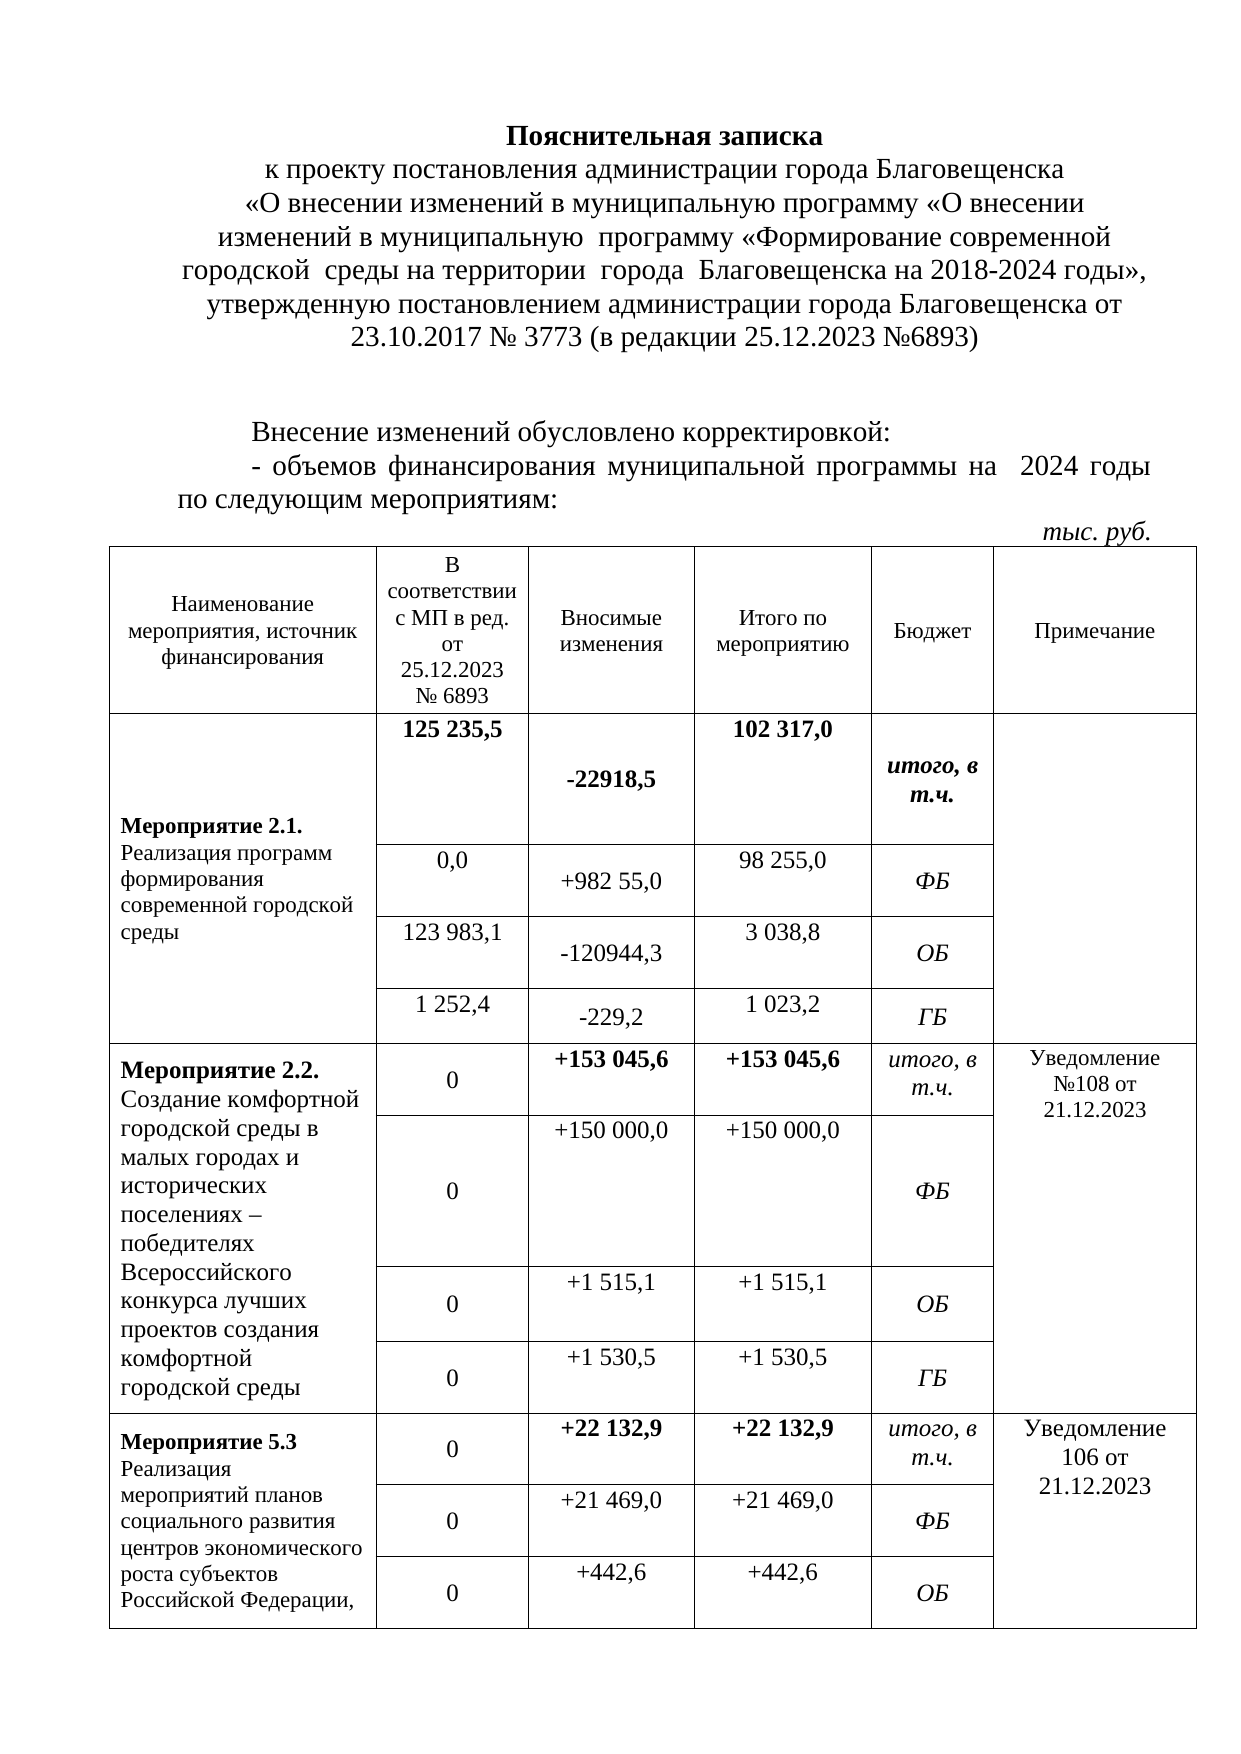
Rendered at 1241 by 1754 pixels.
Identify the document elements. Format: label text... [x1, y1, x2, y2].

table_cell +22 132,9 [695, 1414, 871, 1484]
table_cell 0 [377, 1044, 528, 1114]
table_cell 0 [377, 1557, 528, 1628]
table_cell +1 515,1 [695, 1267, 871, 1341]
table_cell Уведомление 106 от 21.12.2023 [994, 1414, 1196, 1628]
table_cell +21 469,0 [695, 1485, 871, 1556]
table_cell ФБ [872, 1116, 993, 1266]
table_cell +1 515,1 [529, 1267, 694, 1341]
table_cell +153 045,6 [695, 1044, 871, 1114]
table_header Вносимые изменения [529, 547, 694, 713]
table_cell +22 132,9 [529, 1414, 694, 1484]
table_header Итого по мероприятию [695, 547, 871, 713]
table_cell ФБ [872, 845, 993, 916]
table_cell ОБ [872, 917, 993, 988]
table_cell ОБ [872, 1557, 993, 1628]
table_cell 1 023,2 [695, 989, 871, 1043]
table_cell 3 038,8 [695, 917, 871, 988]
table_header В соответствии с МП в ред. от 25.12.2023 № 6893 [377, 547, 528, 713]
table_cell итого, в т.ч. [872, 714, 993, 844]
table_cell итого, в т.ч. [872, 1414, 993, 1484]
text Внесение изменений обусловлено корректировкой: [177, 414, 1152, 448]
table_cell ГБ [872, 1342, 993, 1412]
table_cell 125 235,5 [377, 714, 528, 844]
table_cell 0,0 [377, 845, 528, 916]
table_header Примечание [994, 547, 1196, 713]
table_header Наименование мероприятия, источник финансирования [110, 547, 376, 713]
table_cell 0 [377, 1342, 528, 1412]
table_cell -229,2 [529, 989, 694, 1043]
table_cell +153 045,6 [529, 1044, 694, 1114]
table_cell +1 530,5 [529, 1342, 694, 1412]
table_cell [994, 714, 1196, 1043]
table_cell Уведомление №108 от 21.12.2023 [994, 1044, 1196, 1412]
table_cell 0 [377, 1267, 528, 1341]
text - объемов финансирования муниципальной программы на 2024 годы по следующим мероприятиям: [177, 448, 1152, 515]
table_cell 123 983,1 [377, 917, 528, 988]
table_cell +150 000,0 [529, 1116, 694, 1266]
table_cell 1 252,4 [377, 989, 528, 1043]
table_header Бюджет [872, 547, 993, 713]
text «О внесении изменений в муниципальную программу «О внесении изменений в муниципальную программу «Формирование современной городской среды на территории города Благовещенска на 2018-2024 годы», утвержденную постановлением администрации города Благовещенска от 23.10.2017 № 3773 (в редакции 25.12.2023 №6893) [177, 185, 1152, 353]
table_cell 0 [377, 1414, 528, 1484]
text тыс. руб. [177, 515, 1152, 546]
text Пояснительная записка [177, 118, 1152, 152]
table_cell Мероприятие 5.3 Реализация мероприятий планов социального развития центров экономического роста субъектов Российской Федерации, входящих в состав Дальневосточного округа (в части благоустройства дальневосточных дворов) [110, 1414, 376, 1628]
table_cell +442,6 [529, 1557, 694, 1628]
table_cell ГБ [872, 989, 993, 1043]
table_cell +21 469,0 [529, 1485, 694, 1556]
table_cell ОБ [872, 1267, 993, 1341]
table_cell +982 55,0 [529, 845, 694, 916]
table_cell 0 [377, 1485, 528, 1556]
table_cell +1 530,5 [695, 1342, 871, 1412]
table_cell 102 317,0 [695, 714, 871, 844]
table_cell Мероприятие 2.2. Создание комфортной городской среды в малых городах и исторических поселениях – победителях Всероссийского конкурса лучших проектов создания комфортной городской среды [110, 1044, 376, 1412]
table_cell -22918,5 [529, 714, 694, 844]
table_cell +150 000,0 [695, 1116, 871, 1266]
table_cell Мероприятие 2.1. Реализация программ формирования современной городской среды [110, 714, 376, 1043]
table_cell 98 255,0 [695, 845, 871, 916]
table_cell 0 [377, 1116, 528, 1266]
table_cell -120944,3 [529, 917, 694, 988]
text к проекту постановления администрации города Благовещенска [177, 152, 1152, 185]
table_cell ФБ [872, 1485, 993, 1556]
table_cell итого, в т.ч. [872, 1044, 993, 1114]
table_cell +442,6 [695, 1557, 871, 1628]
